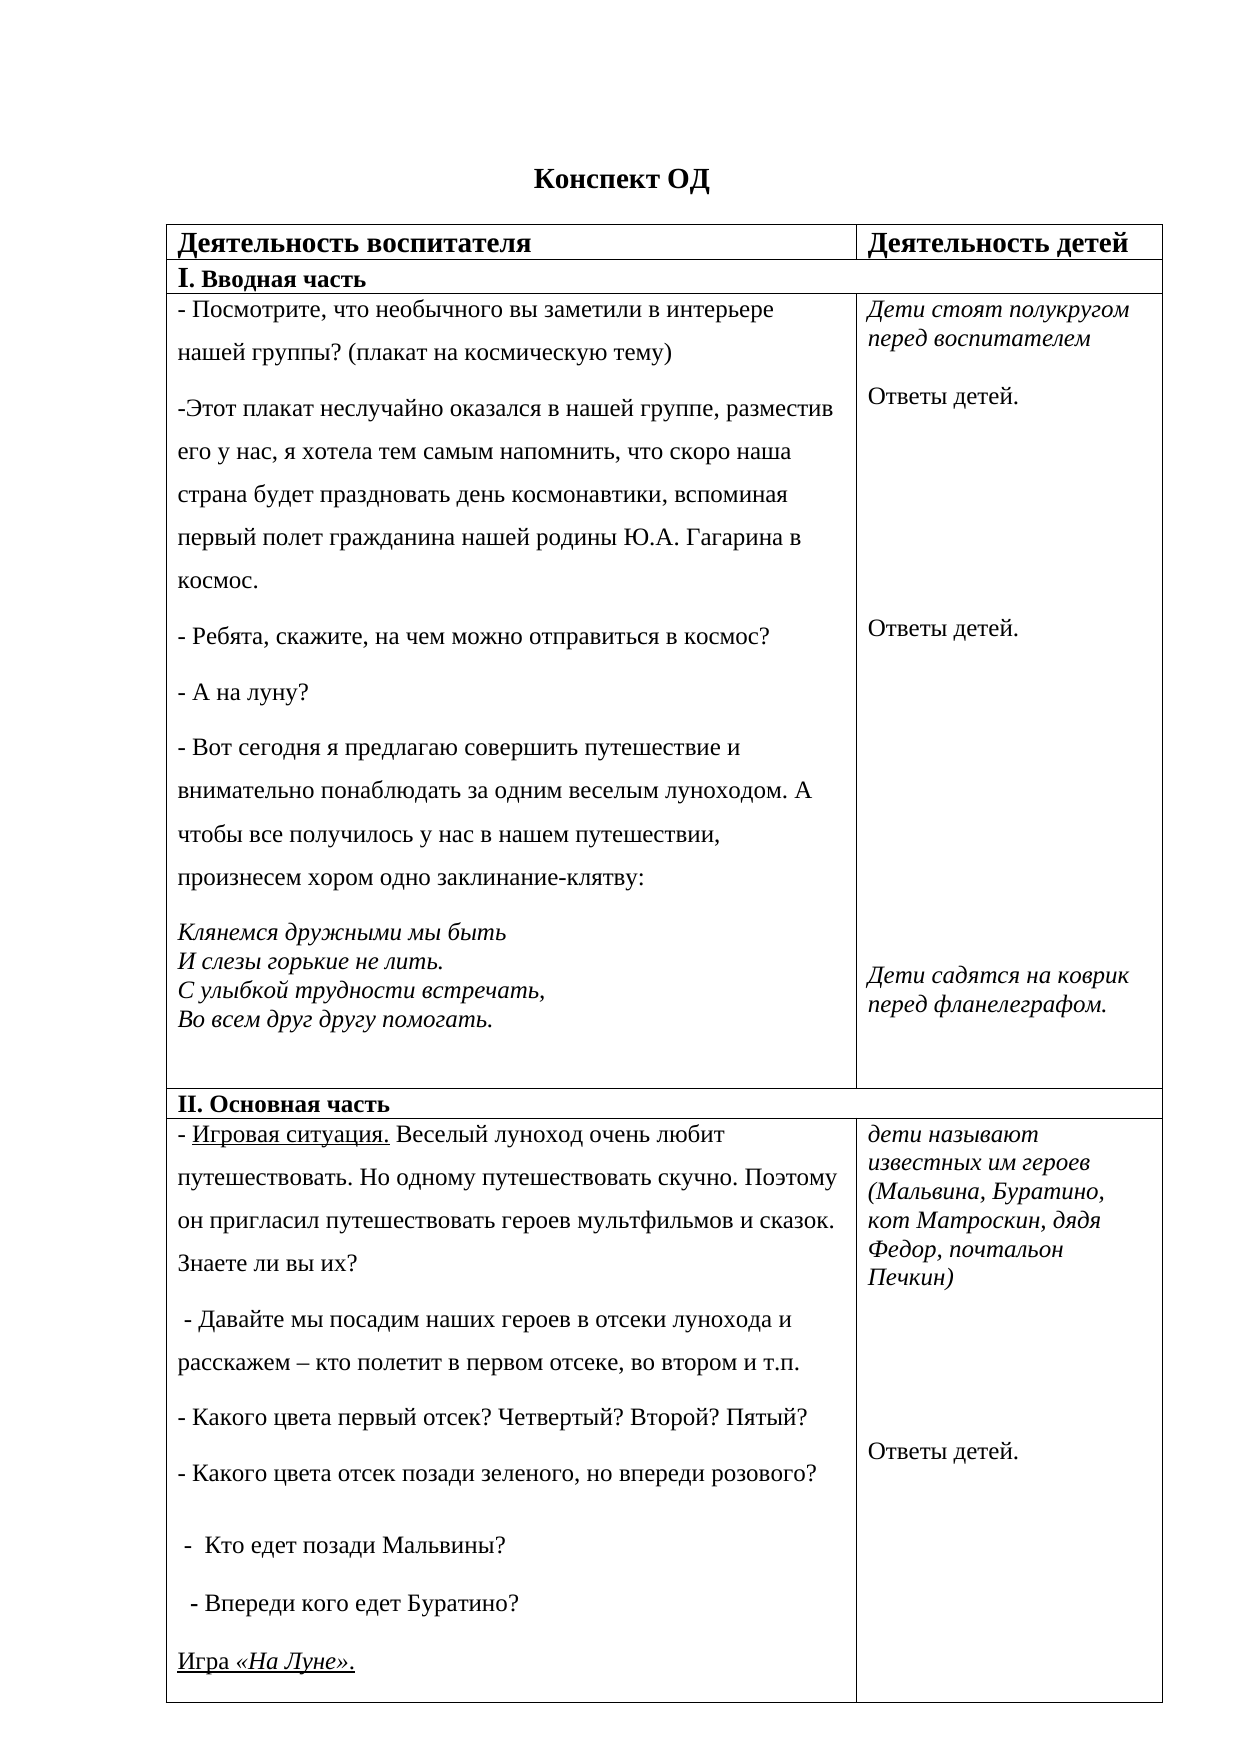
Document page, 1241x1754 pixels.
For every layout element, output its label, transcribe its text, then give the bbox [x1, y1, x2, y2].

table_cell - Посмотрите, что необычного вы заметили в интерьере нашей группы? (плакат на космическую тему) -Этот плакат неслучайно оказался в нашей группе, разместив его у нас, я хотела тем самым напомнить, что скоро наша страна будет праздновать день космонавтики, вспоминая первый полет гражданина нашей родины Ю.А. Гагарина в космос. - Ребята, скажите, на чем можно отправиться в космос? - А на луну? - Вот сегодня я предлагаю совершить путешествие и внимательно понаблюдать за одним веселым луноходом. А чтобы все получилось у нас в нашем путешествии, произнесем хором одно заклинание-клятву: Клянемся дружными мы быть И слезы горькие не лить. С улыбкой трудности встречать, Во всем друг другу помогать. [167, 294, 856, 1088]
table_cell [167, 1119, 856, 1702]
table_header Деятельность детей [857, 225, 1162, 259]
table_header Деятельность воспитателя [167, 225, 856, 259]
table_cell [857, 1119, 1162, 1702]
table_cell Дети стоят полукругом перед воспитателем Ответы детей. Ответы детей. Дети садятся на коврик перед фланелеграфом. [857, 294, 1162, 1088]
table_cell II. Основная часть [167, 1089, 1162, 1118]
text Конспект ОД [177, 161, 1152, 195]
table_cell I. Вводная часть [167, 260, 1162, 293]
